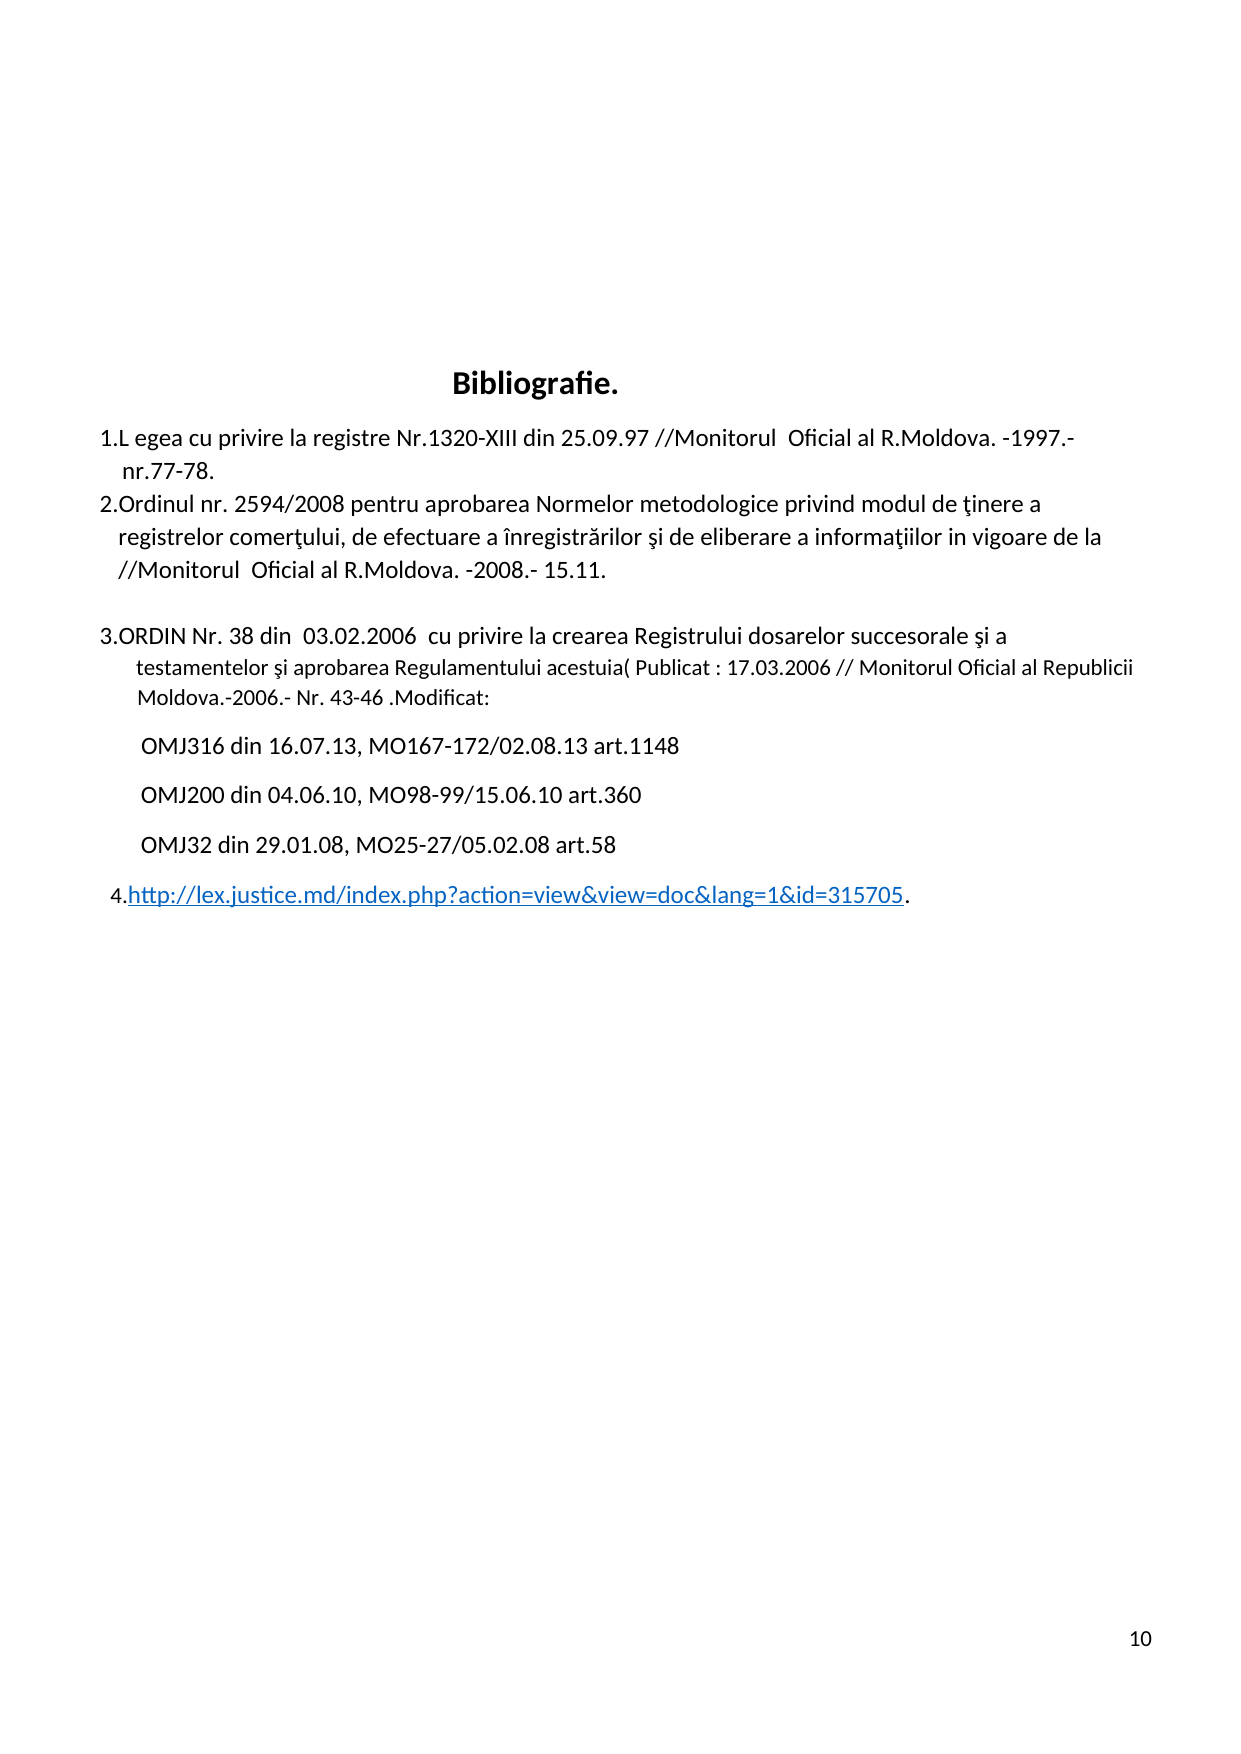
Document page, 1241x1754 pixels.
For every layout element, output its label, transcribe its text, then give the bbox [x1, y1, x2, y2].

text Bibliografie. [118, 362, 1152, 403]
list nr.77-78. [99, 455, 1152, 486]
list 1.L egea cu privire la registre Nr.1320-XIII din 25.09.97 //Monitorul Oficial al R.Moldova. -1997.- [99, 422, 1152, 453]
text OMJ316 din 16.07.13, MO167-172/02.08.13 art.1148 [118, 730, 1152, 761]
list 2.Ordinul nr. 2594/2008 pentru aprobarea Normelor metodologice privind modul de ţinere a registrelor comerţului, de efectuare a înregistrărilor şi de eliberare a informaţiilor in vigoare de la //Monitorul Oficial al R.Moldova. -2008.- 15.11. [99, 488, 1152, 585]
list 4.http://lex.justice.md/index.php?action=view&view=doc&lang=1&id=315705. [110, 879, 1152, 909]
list testamentelor şi aprobarea Regulamentului acestuia( Publicat : 17.03.2006 // Monitorul Oficial al Republicii Moldova.-2006.- Nr. 43-46 .Modificat: [110, 653, 1152, 711]
text OMJ200 din 04.06.10, MO98-99/15.06.10 art.360 [118, 779, 1152, 810]
text OMJ32 din 29.01.08, MO25-27/05.02.08 art.58 [118, 829, 1152, 860]
list 3.ORDIN Nr. 38 din 03.02.2006 cu privire la crearea Registrului dosarelor succesorale şi a [99, 620, 1152, 651]
